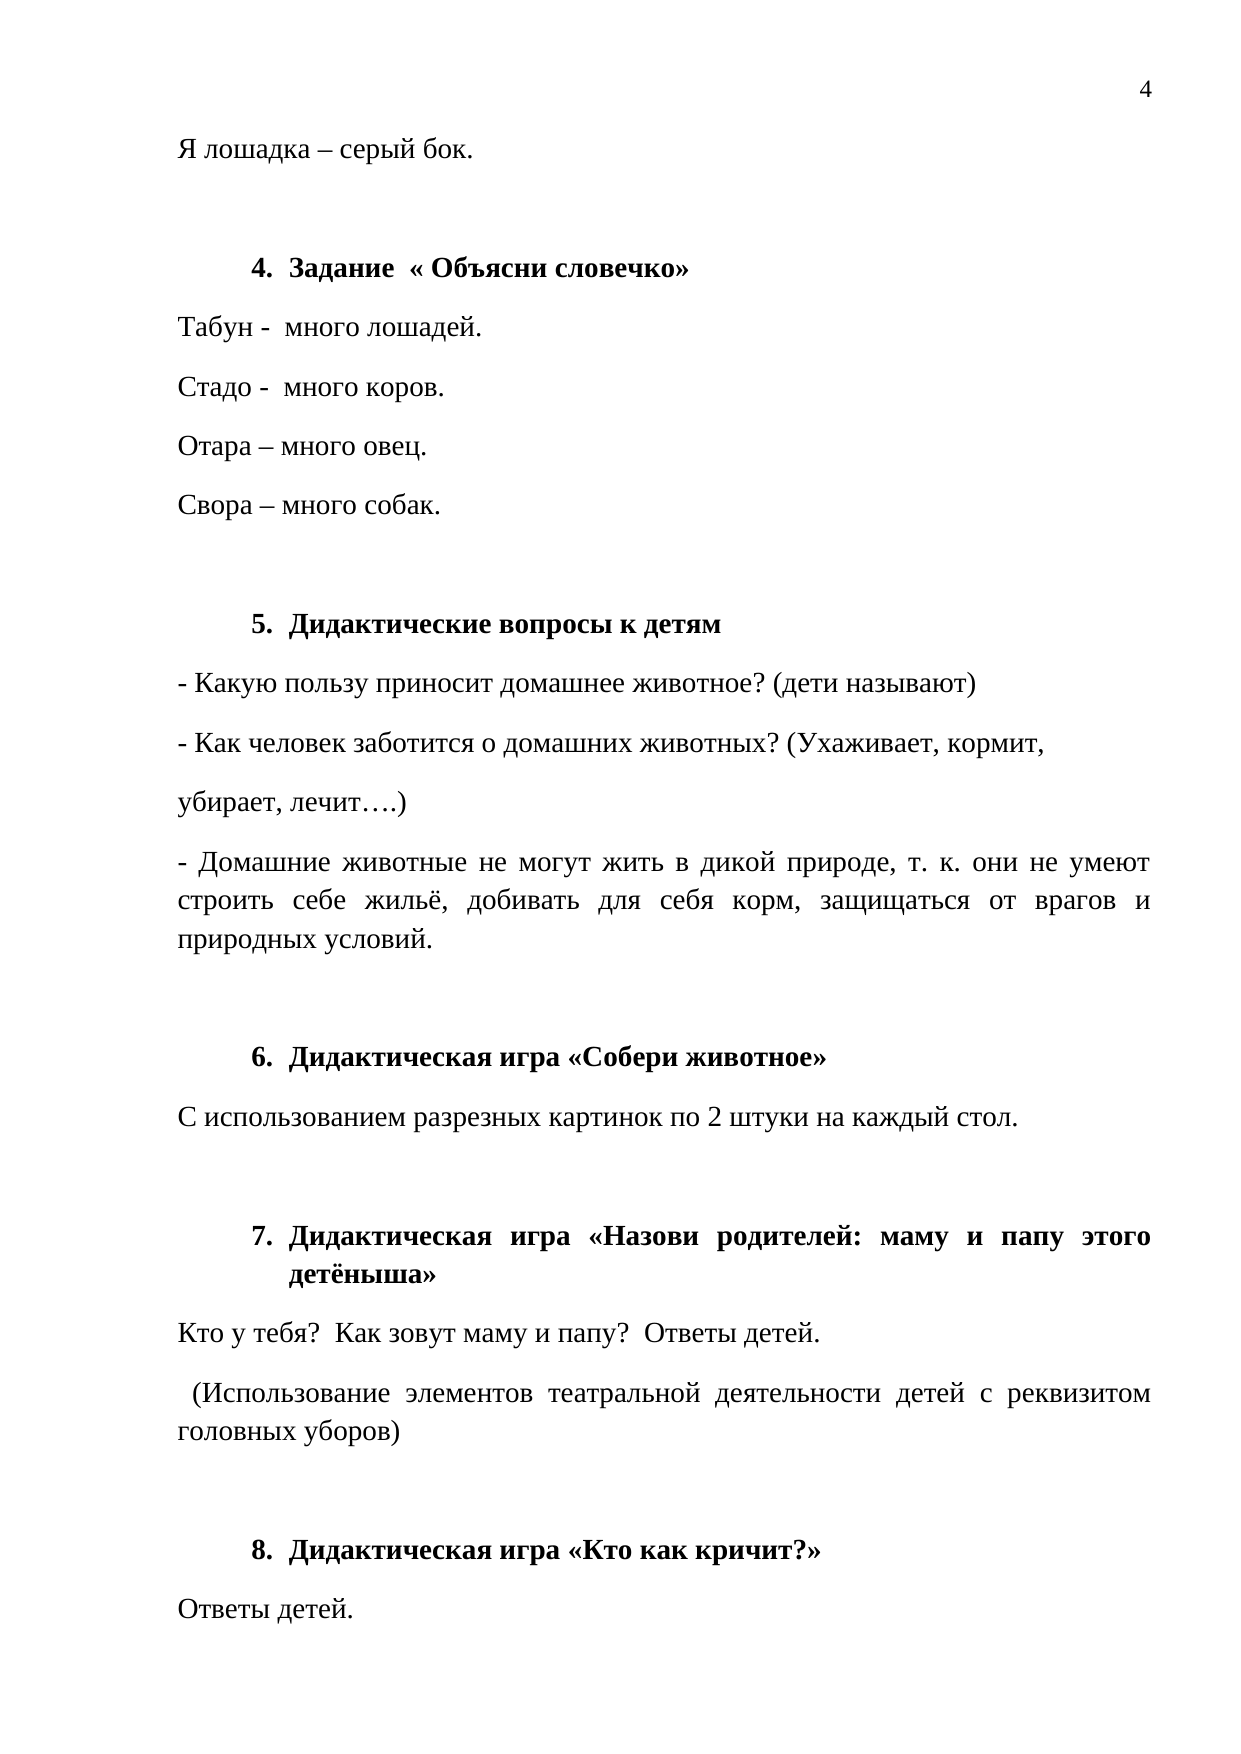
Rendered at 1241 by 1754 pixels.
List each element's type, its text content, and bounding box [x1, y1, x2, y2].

text Отара – много овец. [177, 428, 1152, 462]
list Задание « Объясни словечко» [251, 250, 1152, 283]
text Ответы детей. [177, 1592, 1152, 1625]
text Кто у тебя? Как зовут маму и папу? Ответы детей. [177, 1316, 1152, 1349]
list Дидактическая игра «Кто как кричит?» [251, 1532, 1152, 1566]
text - Как человек заботится о домашних животных? (Ухаживает, кормит, [177, 725, 1152, 758]
text (Использование элементов театральной деятельности детей с реквизитом головных уборов) [177, 1375, 1152, 1447]
text убирает, лечит….) [177, 784, 1152, 818]
text - Домашние животные не могут жить в дикой природе, т. к. они не умеют строить себе жильё, добивать для себя корм, защищаться от врагов и природных условий. [177, 844, 1152, 954]
list Дидактические вопросы к детям [251, 606, 1152, 640]
text С использованием разрезных картинок по 2 штуки на каждый стол. [177, 1099, 1152, 1132]
text - Какую пользу приносит домашнее животное? (дети называют) [177, 666, 1152, 699]
text Я лошадка – серый бок. [177, 131, 1152, 165]
text Свора – много собак. [177, 487, 1152, 521]
text Табун - много лошадей. [177, 309, 1152, 343]
text Стадо - много коров. [177, 369, 1152, 402]
list Дидактическая игра «Собери животное» [251, 1039, 1152, 1073]
list Дидактическая игра «Назови родителей: маму и папу этого детёныша» [251, 1218, 1152, 1290]
